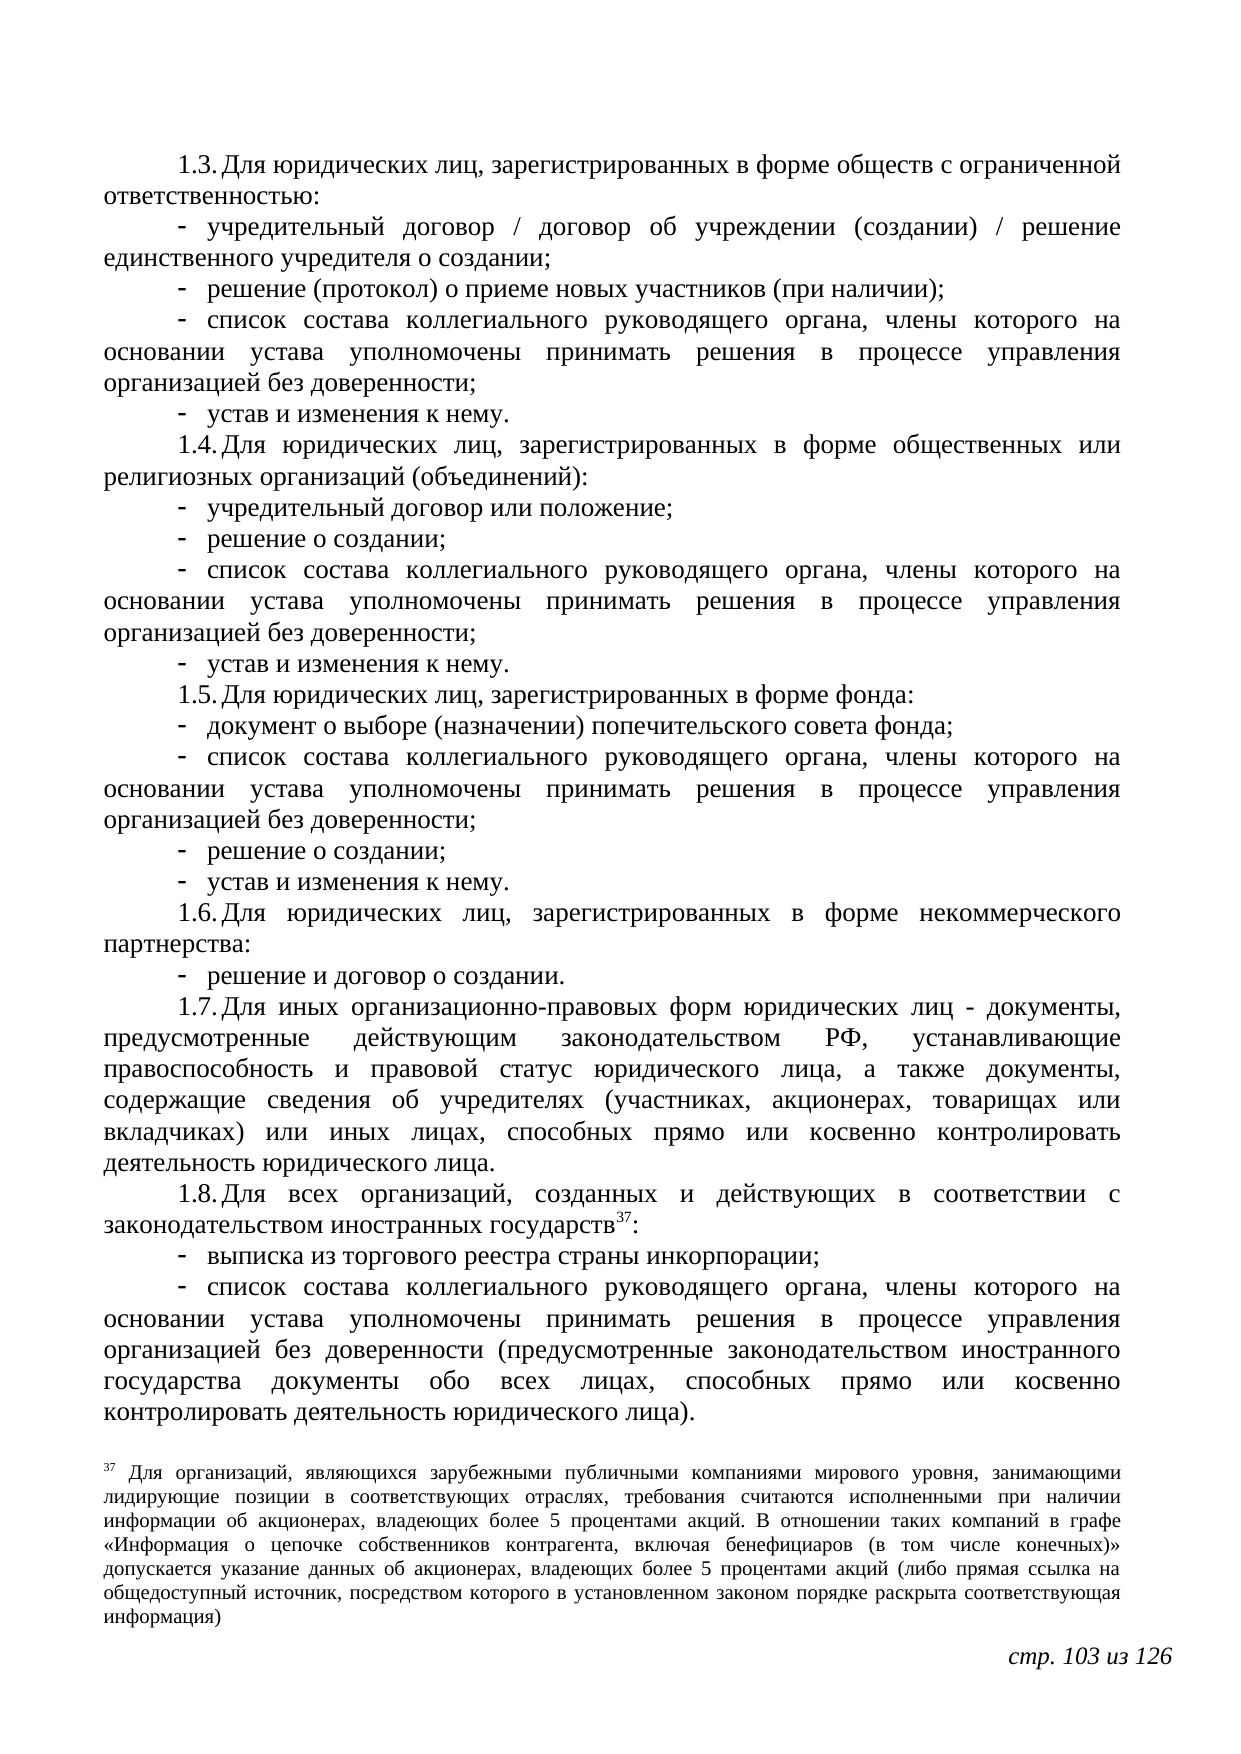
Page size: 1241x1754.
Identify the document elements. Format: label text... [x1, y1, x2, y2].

list решение о создании; [103, 834, 1122, 865]
list список состава коллегиального руководящего органа, члены которого на основании устава уполномочены принимать решения в процессе управления организацией без доверенности; [103, 304, 1122, 397]
list Для юридических лиц, зарегистрированных в форме обществ с ограниченной ответственностью: [103, 148, 1122, 210]
list решение о создании; [103, 522, 1122, 553]
list устав и изменения к нему. [103, 865, 1122, 896]
list Для юридических лиц, зарегистрированных в форме общественных или религиозных организаций (объединений): [103, 428, 1122, 491]
list учредительный договор / договор об учреждении (создании) / решение единственного учредителя о создании; [103, 210, 1122, 272]
list решение (протокол) о приеме новых участников (при наличии); [103, 272, 1122, 304]
list устав и изменения к нему. [103, 397, 1122, 428]
list список состава коллегиального руководящего органа, члены которого на основании устава уполномочены принимать решения в процессе управления организацией без доверенности; [103, 553, 1122, 647]
list Для юридических лиц, зарегистрированных в форме фонда: [103, 678, 1122, 709]
list устав и изменения к нему. [103, 647, 1122, 678]
list Для иных организационно-правовых форм юридических лиц - документы, предусмотренные действующим законодательством РФ, устанавливающие правоспособность и правовой статус юридического лица, а также документы, содержащие сведения об учредителях (участниках, акционерах, товарищах или вкладчиках) или иных лицах, способных прямо или косвенно контролировать деятельность юридического лица. [103, 990, 1122, 1177]
list Для всех организаций, созданных и действующих в соответствии с законодательством иностранных государств: [103, 1177, 1122, 1239]
list Для юридических лиц, зарегистрированных в форме некоммерческого партнерства: [103, 896, 1122, 959]
list список состава коллегиального руководящего органа, члены которого на основании устава уполномочены принимать решения в процессе управления организацией без доверенности; [103, 740, 1122, 834]
list документ о выборе (назначении) попечительского совета фонда; [103, 709, 1122, 740]
list выписка из торгового реестра страны инкорпорации; [103, 1239, 1122, 1270]
list учредительный договор или положение; [103, 491, 1122, 522]
list решение и договор о создании. [103, 959, 1122, 990]
list список состава коллегиального руководящего органа, члены которого на основании устава уполномочены принимать решения в процессе управления организацией без доверенности (предусмотренные законодательством иностранного государства документы обо всех лицах, способных прямо или косвенно контролировать деятельность юридического лица). [103, 1270, 1122, 1426]
